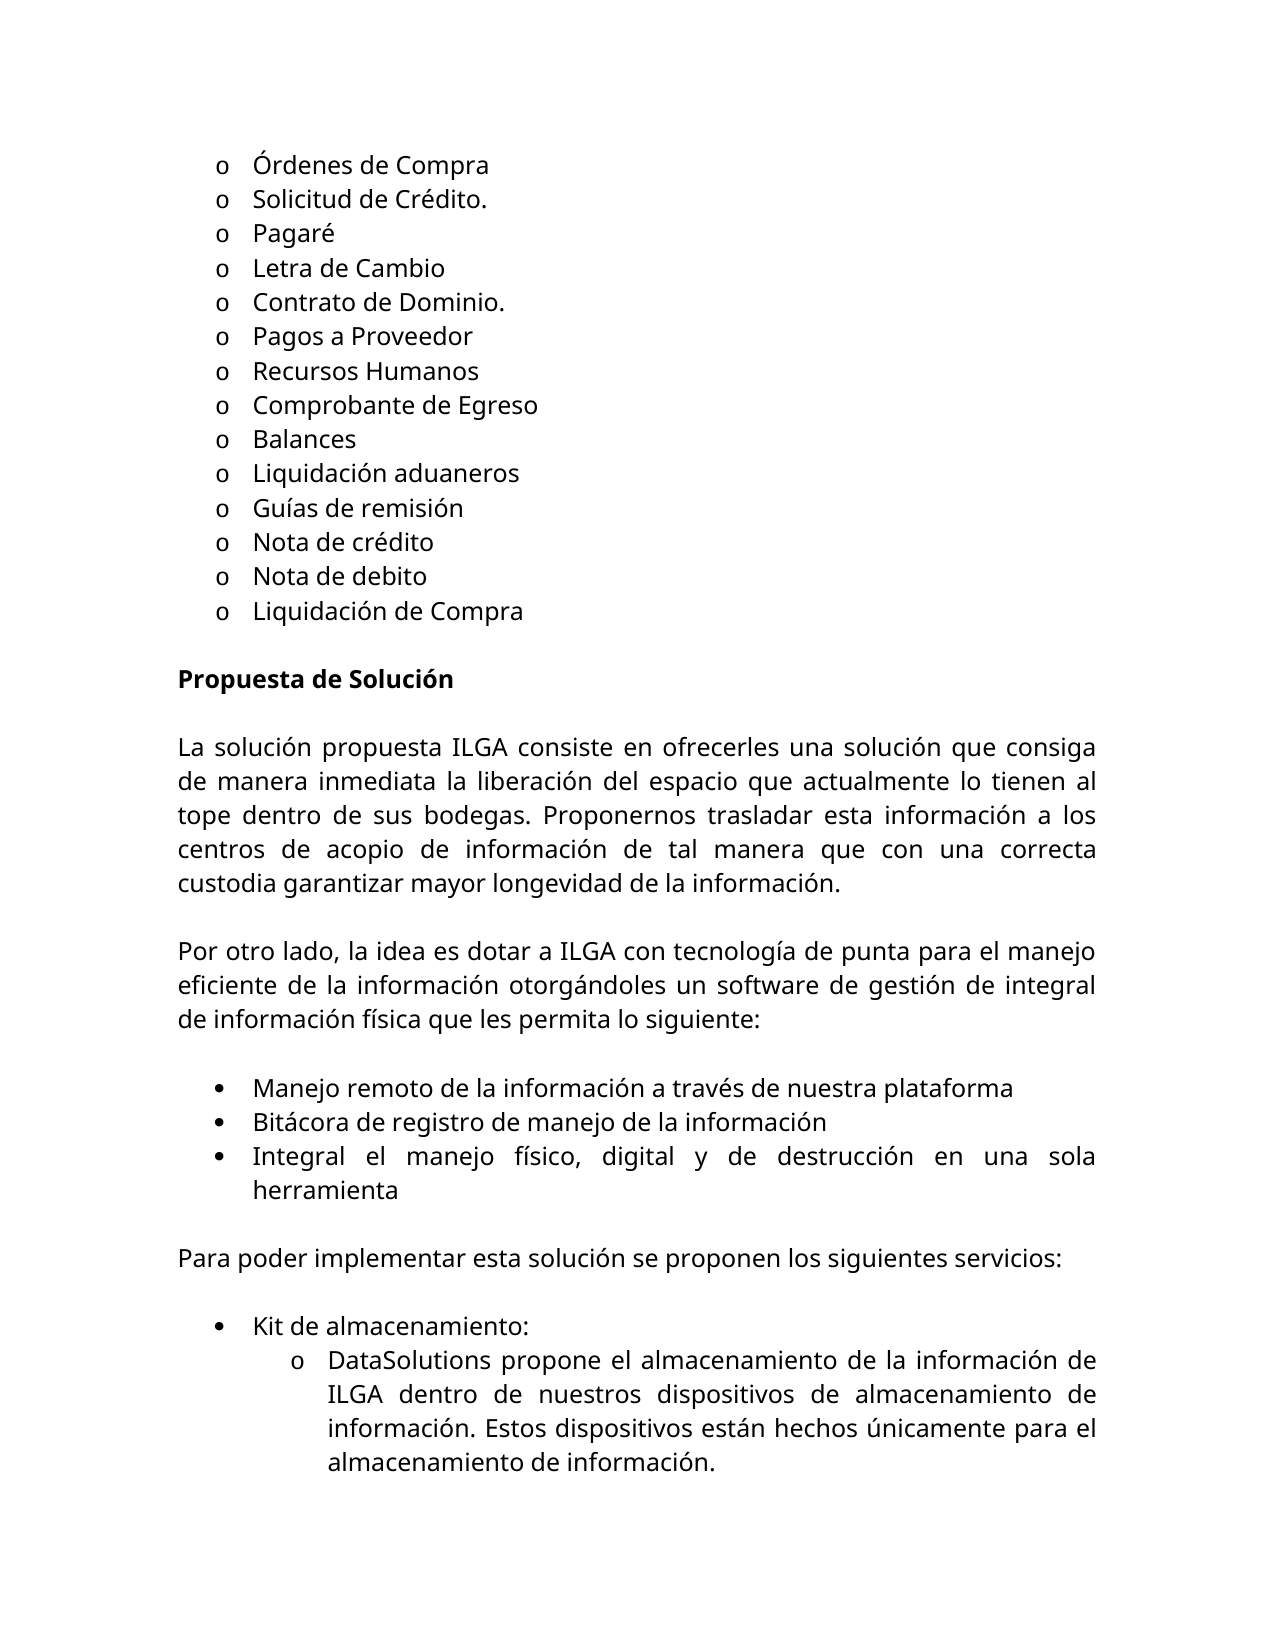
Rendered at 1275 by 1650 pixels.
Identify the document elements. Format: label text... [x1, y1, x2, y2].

list Integral el manejo físico, digital y de destrucción en una sola herramienta [215, 1138, 1098, 1206]
list Letra de Cambio [215, 250, 1098, 285]
list Pagaré [215, 216, 1098, 250]
text Para poder implementar esta solución se proponen los siguientes servicios: [177, 1241, 1098, 1274]
list Pagos a Proveedor [215, 319, 1098, 353]
list Nota de crédito [215, 524, 1098, 559]
text Propuesta de Solución [177, 661, 1098, 696]
text Por otro lado, la idea es dotar a ILGA con tecnología de punta para el manejo eficiente de la información otorgándoles un software de gestión de integral de información física que les permita lo siguiente: [177, 934, 1098, 1036]
list DataSolutions propone el almacenamiento de la información de ILGA dentro de nuestros dispositivos de almacenamiento de información. Estos dispositivos están hechos únicamente para el almacenamiento de información. [290, 1343, 1098, 1479]
list Bitácora de registro de manejo de la información [215, 1104, 1098, 1138]
list Guías de remisión [215, 490, 1098, 524]
list Balances [215, 422, 1098, 456]
list Kit de almacenamiento: [215, 1309, 1098, 1343]
list Contrato de Dominio. [215, 285, 1098, 319]
list Liquidación de Compra [215, 593, 1098, 627]
list Solicitud de Crédito. [215, 182, 1098, 216]
text La solución propuesta ILGA consiste en ofrecerles una solución que consiga de manera inmediata la liberación del espacio que actualmente lo tienen al tope dentro de sus bodegas. Proponernos trasladar esta información a los centros de acopio de información de tal manera que con una correcta custodia garantizar mayor longevidad de la información. [177, 729, 1098, 900]
list Liquidación aduaneros [215, 456, 1098, 490]
list Nota de debito [215, 559, 1098, 593]
list Comprobante de Egreso [215, 387, 1098, 422]
list Órdenes de Compra [215, 148, 1098, 182]
list Manejo remoto de la información a través de nuestra plataforma [215, 1070, 1098, 1104]
list Recursos Humanos [215, 353, 1098, 387]
